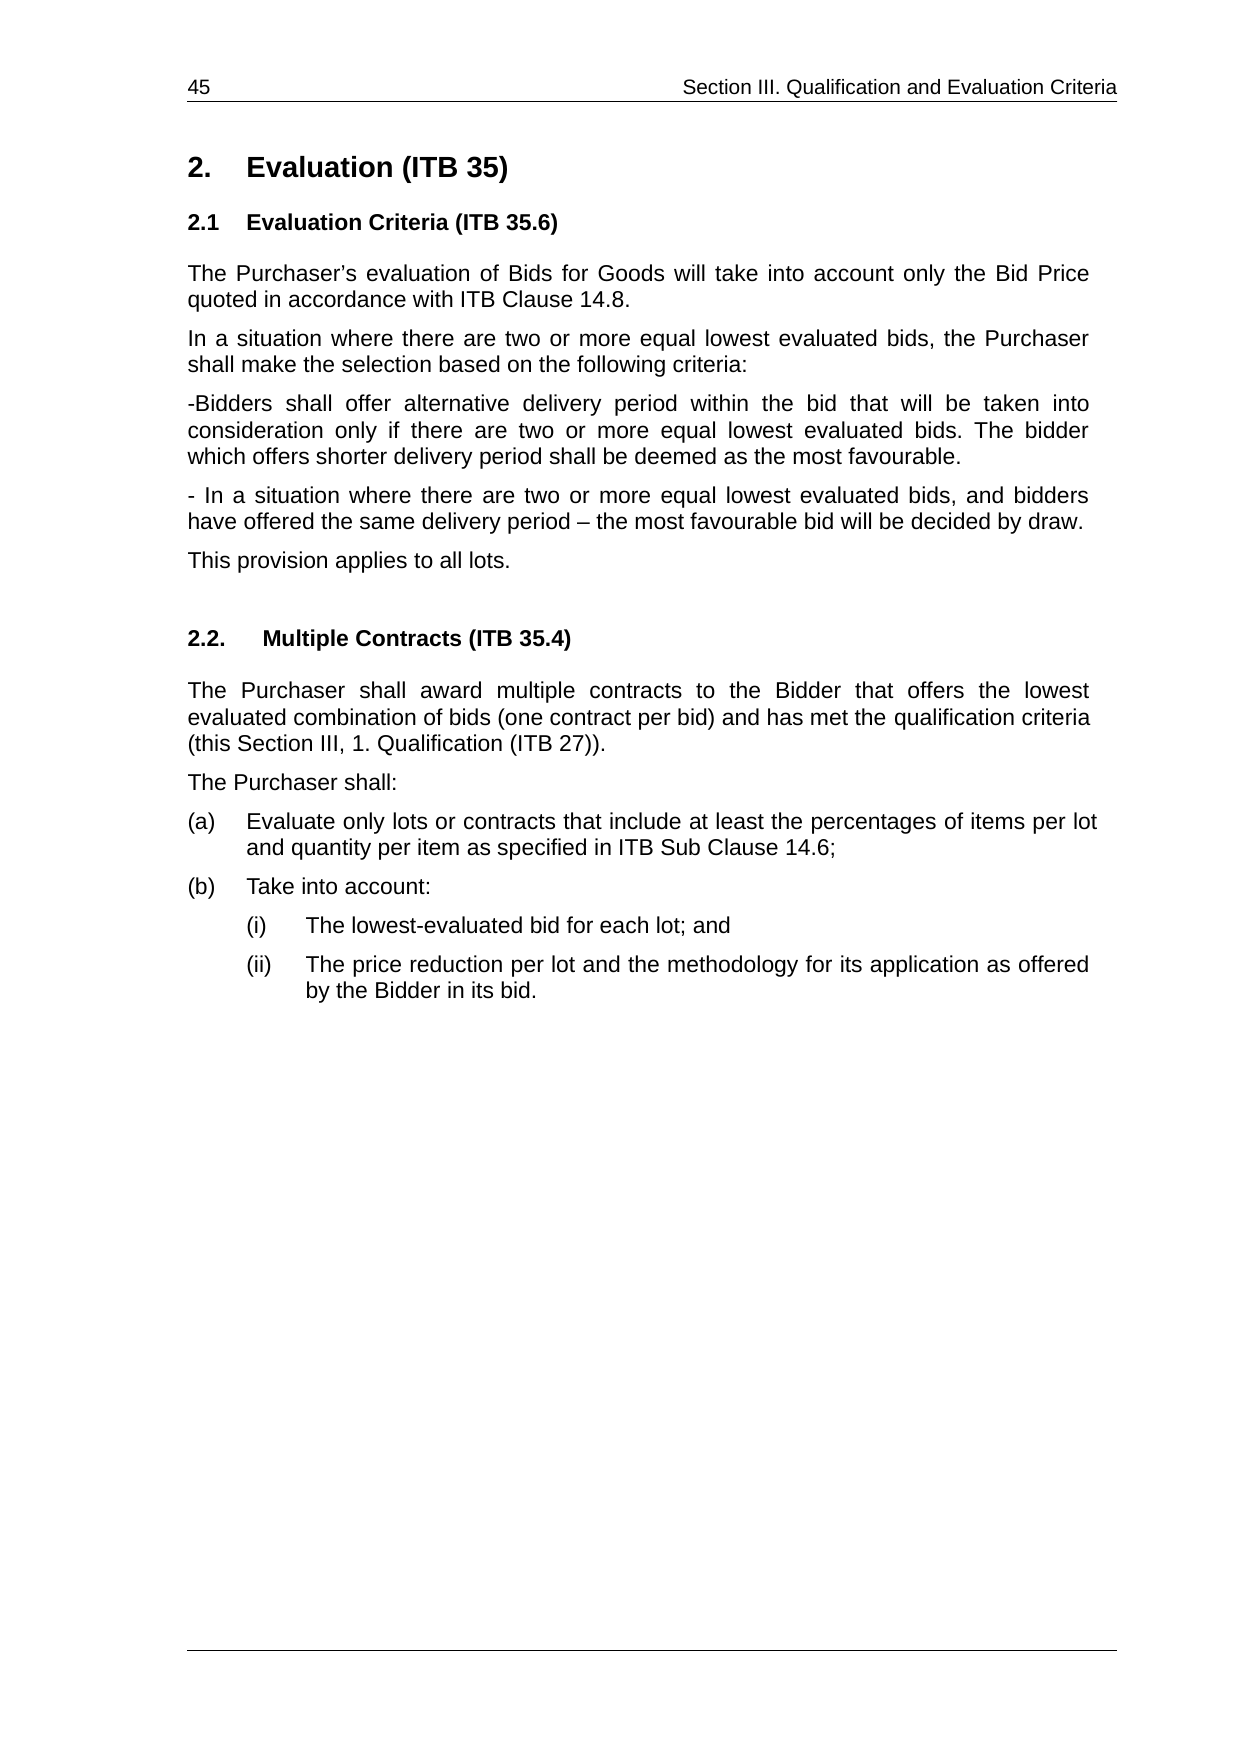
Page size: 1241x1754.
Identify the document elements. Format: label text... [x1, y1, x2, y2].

text (b) Take into account: [187, 873, 1090, 899]
text - In a situation where there are two or more equal lowest evaluated bids, and bidders have offered the same delivery period – the most favourable bid will be decided by draw. [187, 482, 1090, 534]
text 2.2. Multiple Contracts (ITB 35.4) [187, 625, 1090, 651]
text In a situation where there are two or more equal lowest evaluated bids, the Purchaser shall make the selection based on the following criteria: [187, 325, 1090, 378]
text (ii) The price reduction per lot and the methodology for its application as offered by the Bidder in its bid. [246, 951, 1090, 1003]
text The Purchaser shall award multiple contracts to the Bidder that offers the lowest evaluated combination of bids (one contract per bid) and has met the qualification criteria (this Section III, 1. Qualification (ITB 27)). [187, 677, 1090, 757]
text (a) Evaluate only lots or contracts that include at least the percentages of items per lot and quantity per item as specified in ITB Sub Clause 14.6; [187, 808, 1098, 861]
text The Purchaser’s evaluation of Bids for Goods will take into account only the Bid Price quoted in accordance with ITB Clause 14.8. [187, 260, 1090, 313]
text The Purchaser shall: [187, 769, 1098, 795]
list The lowest-evaluated bid for each lot; and [246, 912, 1090, 938]
text 2. Evaluation (ITB 35) [187, 150, 1090, 183]
text 2.1 Evaluation Criteria (ITB 35.6) [187, 208, 1090, 235]
text -Bidders shall offer alternative delivery period within the bid that will be taken into consideration only if there are two or more equal lowest evaluated bids. The bidder which offers shorter delivery period shall be deemed as the most favourable. [187, 390, 1090, 469]
text This provision applies to all lots. [187, 547, 1090, 573]
